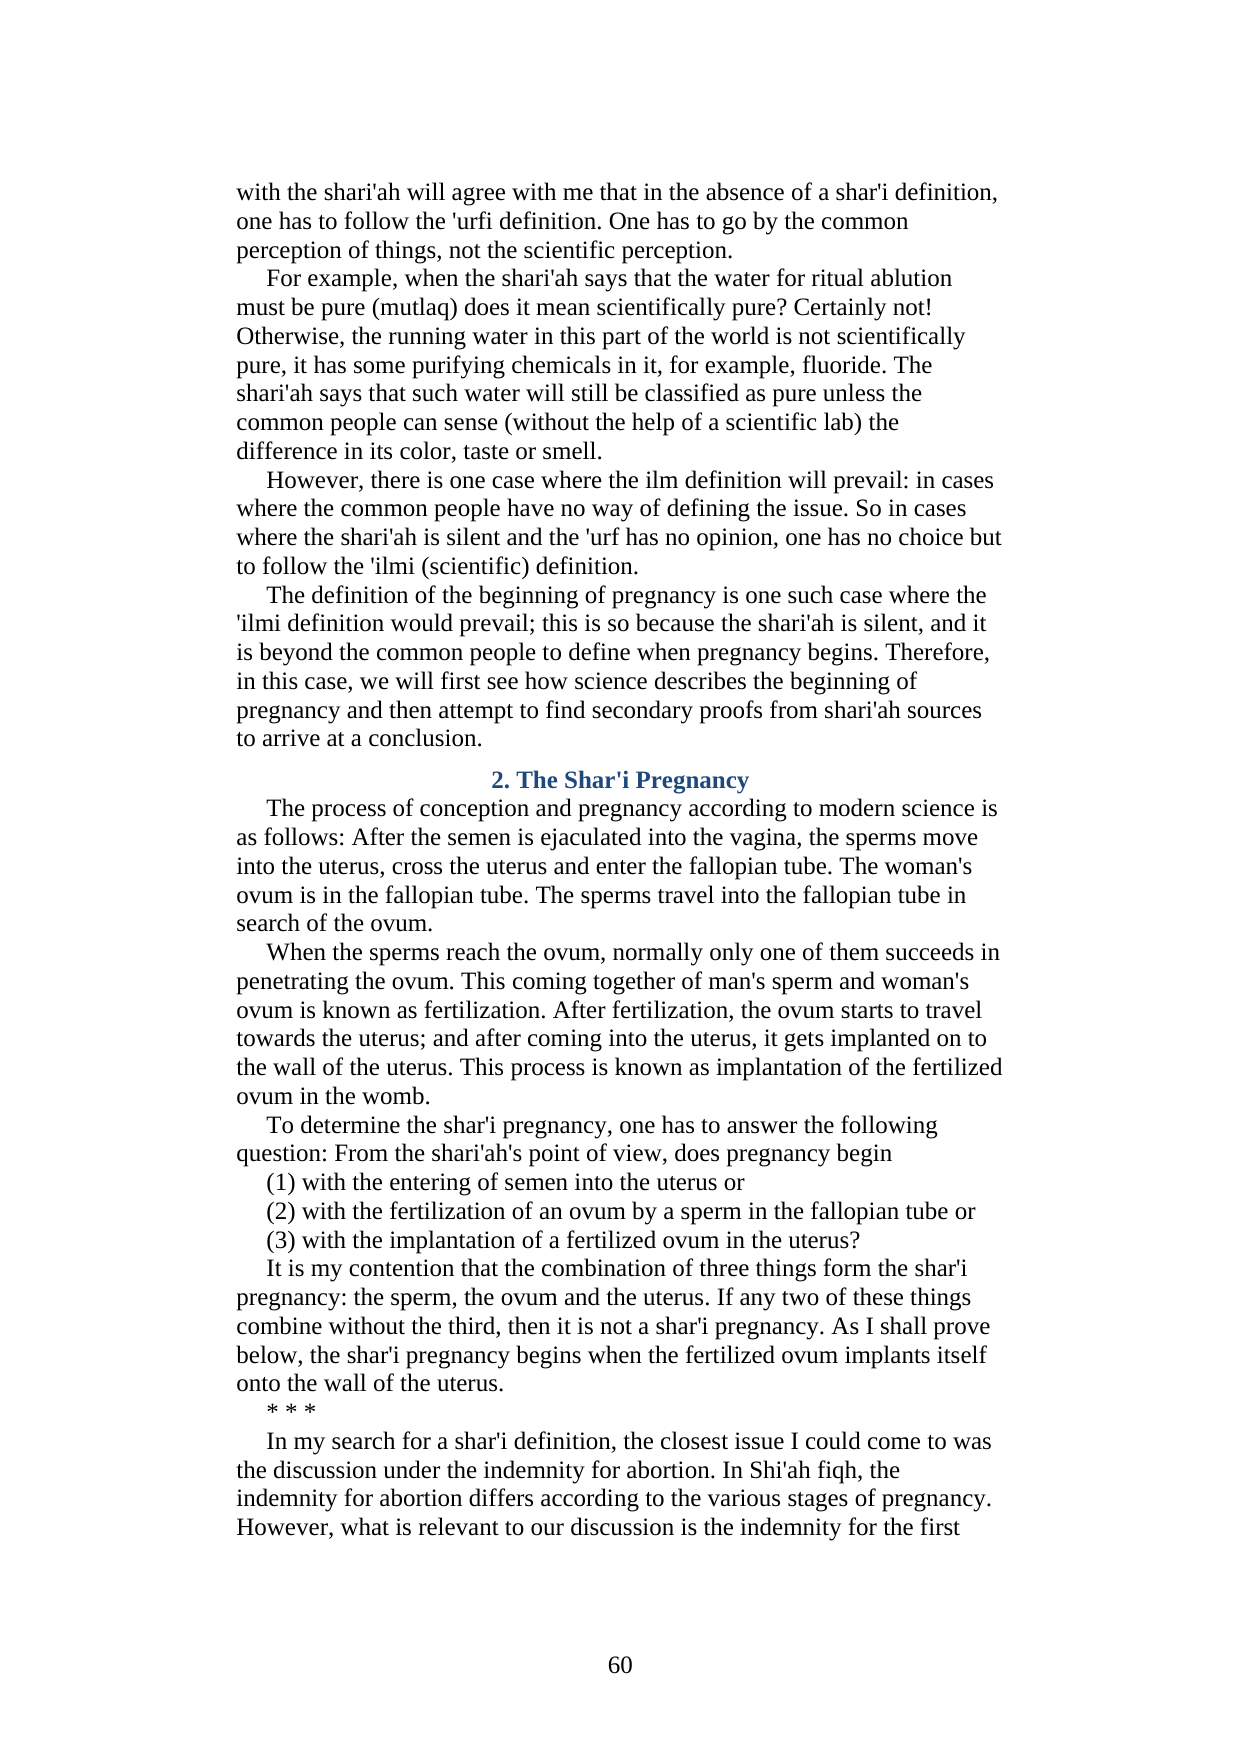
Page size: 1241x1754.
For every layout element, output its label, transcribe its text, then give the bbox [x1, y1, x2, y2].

text (3) with the implantation of a fertilized ovum in the uterus? [236, 1225, 1004, 1253]
text (1) with the entering of semen into the uterus or [236, 1167, 1004, 1196]
text The process of conception and pregnancy according to modern science is as follows: After the semen is ejaculated into the vagina, the sperms move into the uterus, cross the uterus and enter the fallopian tube. The woman's ovum is in the fallopian tube. The sperms travel into the fallopian tube in search of the ovum. [236, 793, 1004, 937]
text (2) with the fertilization of an ovum by a sperm in the fallopian tube or [236, 1196, 1004, 1225]
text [236, 1426, 1004, 1541]
text The definition of the beginning of pregnancy is one such case where the 'ilmi definition would prevail; this is so because the shari'ah is silent, and it is beyond the common people to define when pregnancy begins. Therefore, in this case, we will first see how science describes the beginning of pregnancy and then attempt to find secondary proofs from shari'ah sources to arrive at a conclusion. [236, 580, 1004, 752]
text However, there is one case where the ilm definition will prevail: in cases where the common people have no way of defining the issue. So in cases where the shari'ah is silent and the 'urf has no opinion, one has no choice but to follow the 'ilmi (scientific) definition. [236, 465, 1004, 580]
text * * * [236, 1397, 1004, 1426]
text To determine the shar'i pregnancy, one has to answer the following question: From the shari'ah's point of view, does pregnancy begin [236, 1110, 1004, 1167]
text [236, 177, 1004, 263]
text When the sperms reach the ovum, normally only one of them succeeds in penetrating the ovum. This coming together of man's sperm and woman's ovum is known as fertilization. After fertilization, the ovum starts to travel towards the uterus; and after coming into the uterus, it gets implanted on to the wall of the uterus. This process is known as implantation of the fertilized ovum in the womb. [236, 937, 1004, 1110]
subtitle 2. The Shar'i Pregnancy [236, 765, 1004, 793]
text For example, when the shari'ah says that the water for ritual ablution must be pure (mutlaq) does it mean scientifically pure? Certainly not! Otherwise, the running water in this part of the world is not scientifically pure, it has some purifying chemicals in it, for example, fluoride. The shari'ah says that such water will still be classified as pure unless the common people can sense (without the help of a scientific lab) the difference in its color, taste or smell. [236, 263, 1004, 465]
text It is my contention that the combination of three things form the shar'i pregnancy: the sperm, the ovum and the uterus. If any two of these things combine without the third, then it is not a shar'i pregnancy. As I shall prove below, the shar'i pregnancy begins when the fertilized ovum implants itself onto the wall of the uterus. [236, 1253, 1004, 1397]
